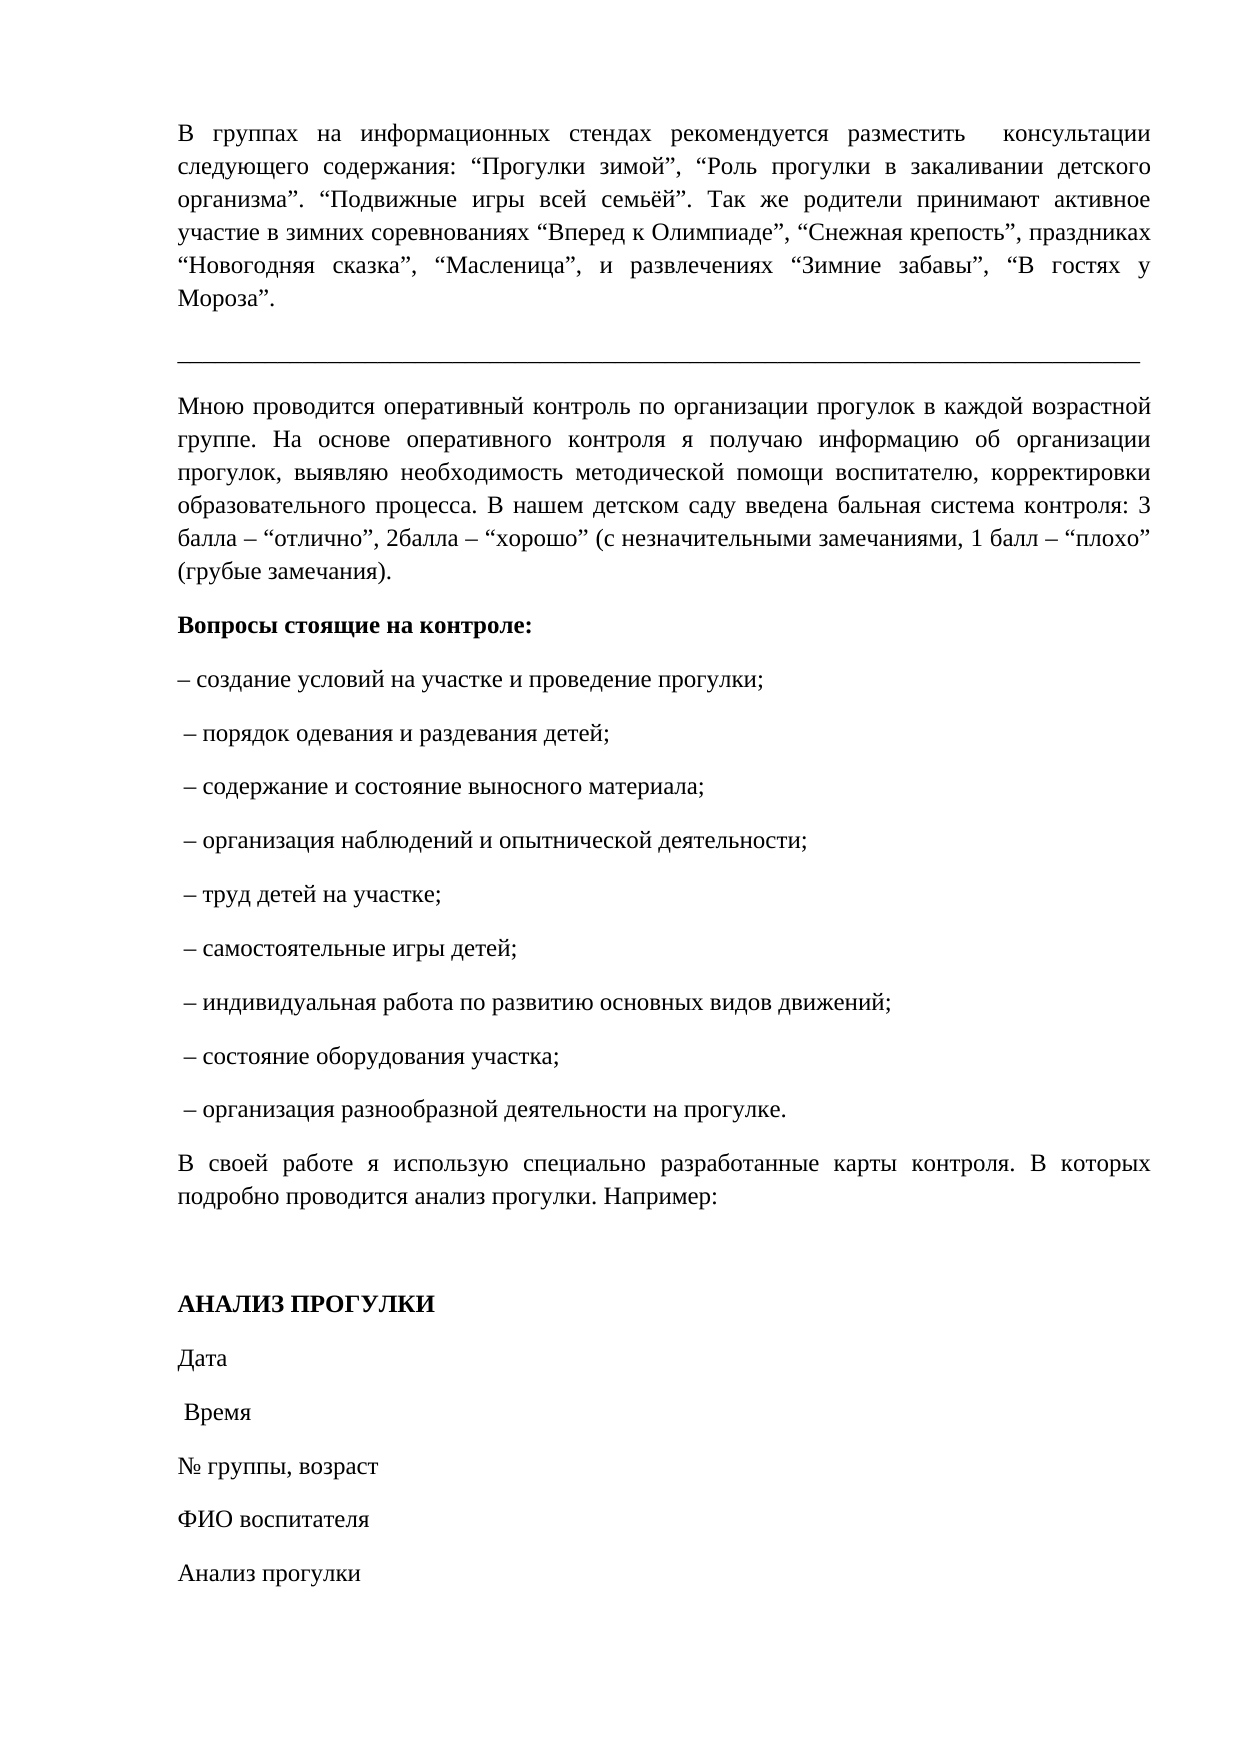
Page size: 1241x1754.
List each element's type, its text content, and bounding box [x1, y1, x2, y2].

text – самостоятельные игры детей; [177, 933, 1152, 962]
text – индивидуальная работа по развитию основных видов движений; [177, 987, 1152, 1016]
text Анализ прогулки [177, 1558, 1152, 1587]
text – труд детей на участке; [177, 879, 1152, 908]
text _____________________________________________________________________________ [177, 337, 1152, 366]
text В группах на информационных стендах рекомендуется разместить консультации следующего содержания: “Прогулки зимой”, “Роль прогулки в закаливании детского организма”. “Подвижные игры всей семьёй”. Так же родители принимают активное участие в зимних соревнованиях “Вперед к Олимпиаде”, “Снежная крепость”, праздниках “Новогодняя сказка”, “Масленица”, и развлечениях “Зимние забавы”, “В гостях у Мороза”. [177, 118, 1152, 312]
text – состояние оборудования участка; [177, 1041, 1152, 1069]
text – содержание и состояние выносного материала; [177, 771, 1152, 800]
text Вопросы стоящие на контроле: [177, 610, 1152, 639]
text В своей работе я использую специально разработанные карты контроля. В которых подробно проводится анализ прогулки. Например: [177, 1148, 1152, 1210]
text Мною проводится оперативный контроль по организации прогулок в каждой возрастной группе. На основе оперативного контроля я получаю информацию об организации прогулок, выявляю необходимость методической помощи воспитателю, корректировки образовательного процесса. В нашем детском саду введена бальная система контроля: 3 балла – “отлично”, 2балла – “хорошо” (с незначительными замечаниями, 1 балл – “плохо” (грубые замечания). [177, 391, 1152, 585]
text Дата [177, 1343, 1152, 1372]
text № группы, возраст [177, 1451, 1152, 1479]
text – создание условий на участке и проведение прогулки; [177, 664, 1152, 692]
text ФИО воспитателя [177, 1504, 1152, 1533]
text – организация разнообразной деятельности на прогулке. [177, 1094, 1152, 1123]
text АНАЛИЗ ПРОГУЛКИ [177, 1289, 1152, 1318]
text Время [177, 1397, 1152, 1426]
text – порядок одевания и раздевания детей; [177, 718, 1152, 746]
text – организация наблюдений и опытнической деятельности; [177, 825, 1152, 854]
